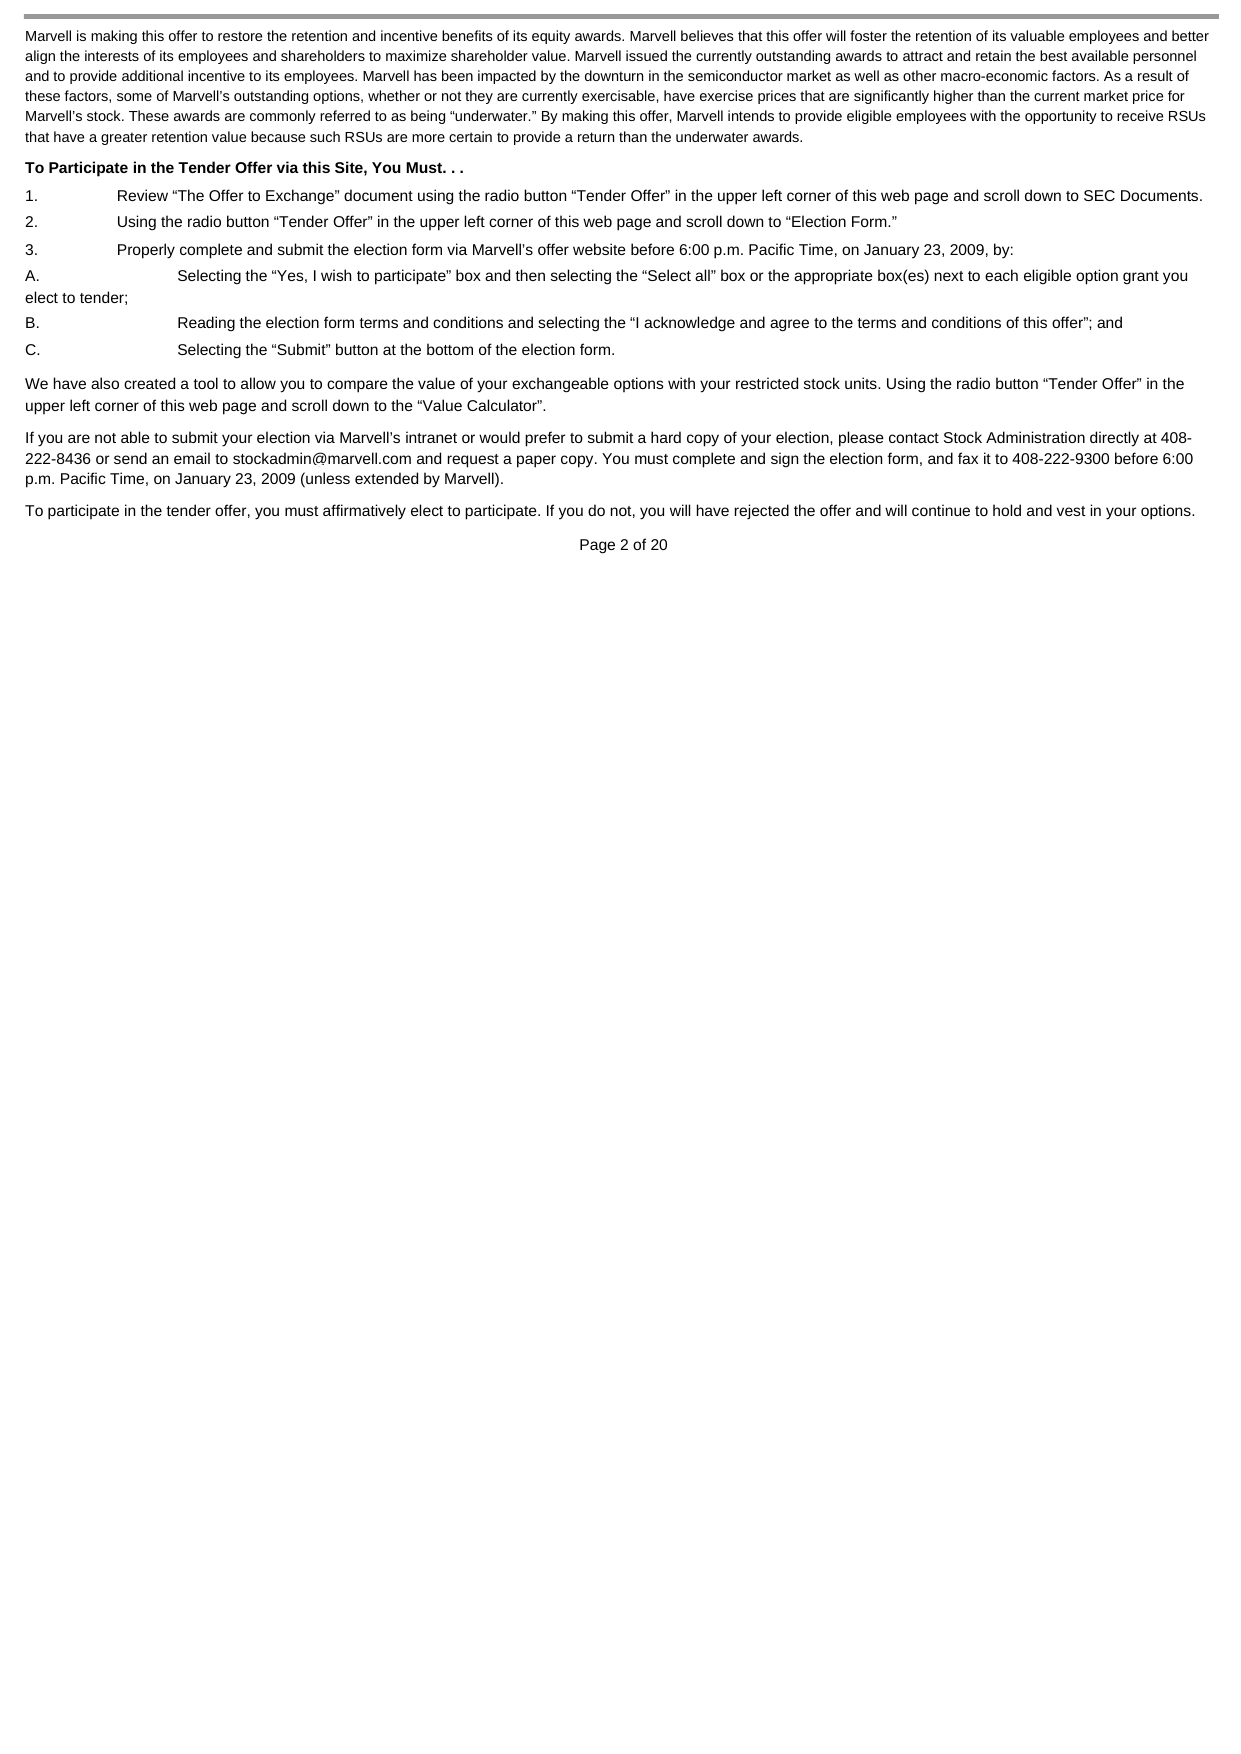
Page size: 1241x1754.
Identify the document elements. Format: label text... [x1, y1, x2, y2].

list Selecting the “Yes, I wish to participate” box and then selecting the “Select all” box or the appropriate box(es) next to each eligible option grant you elect to tender; [25, 267, 1215, 307]
list Using the radio button “Tender Offer” in the upper left corner of this web page and scroll down to “Election Form.” [25, 213, 1215, 231]
text To Participate in the Tender Offer via this Site, You Must. . . [25, 159, 1215, 177]
text Page 2 of 20 [579, 535, 1215, 553]
text We have also created a tool to allow you to compare the value of your exchangeable options with your restricted stock units. Using the radio button “Tender Offer” in the upper left corner of this web page and scroll down to the “Value Calculator”. [25, 375, 1213, 415]
text To participate in the tender offer, you must affirmatively elect to participate. If you do not, you will have rejected the offer and will continue to hold and vest in your options. [25, 502, 1215, 520]
picture [23, 14, 1219, 19]
list Properly complete and submit the election form via Marvell’s offer website before 6:00 p.m. Pacific Time, on January 23, 2009, by: [25, 240, 1215, 258]
list Review “The Offer to Exchange” document using the radio button “Tender Offer” in the upper left corner of this web page and scroll down to SEC Documents. [25, 186, 1215, 204]
list Selecting the “Submit” button at the bottom of the election form. [25, 341, 1215, 359]
text If you are not able to submit your election via Marvell’s intranet or would prefer to submit a hard copy of your election, please contact Stock Administration directly at 408-222-8436 or send an email to stockadmin@marvell.com and request a paper copy. You must complete and sign the election form, and fax it to 408-222-9300 before 6:00 p.m. Pacific Time, on January 23, 2009 (unless extended by Marvell). [25, 429, 1201, 488]
list Reading the election form terms and conditions and selecting the “I acknowledge and agree to the terms and conditions of this offer”; and [25, 314, 1215, 332]
text Marvell is making this offer to restore the retention and incentive benefits of its equity awards. Marvell believes that this offer will foster the retention of its valuable employees and better align the interests of its employees and shareholders to maximize shareholder value. Marvell issued the currently outstanding awards to attract and retain the best available personnel and to provide additional incentive to its employees. Marvell has been impacted by the downturn in the semiconductor market as well as other macro-economic factors. As a result of these factors, some of Marvell’s outstanding options, whether or not they are currently exercisable, have exercise prices that are significantly higher than the current market price for Marvell’s stock. These awards are commonly referred to as being “underwater.” By making this offer, Marvell intends to provide eligible employees with the opportunity to receive RSUs that have a greater retention value because such RSUs are more certain to provide a return than the underwater awards. [25, 27, 1215, 145]
